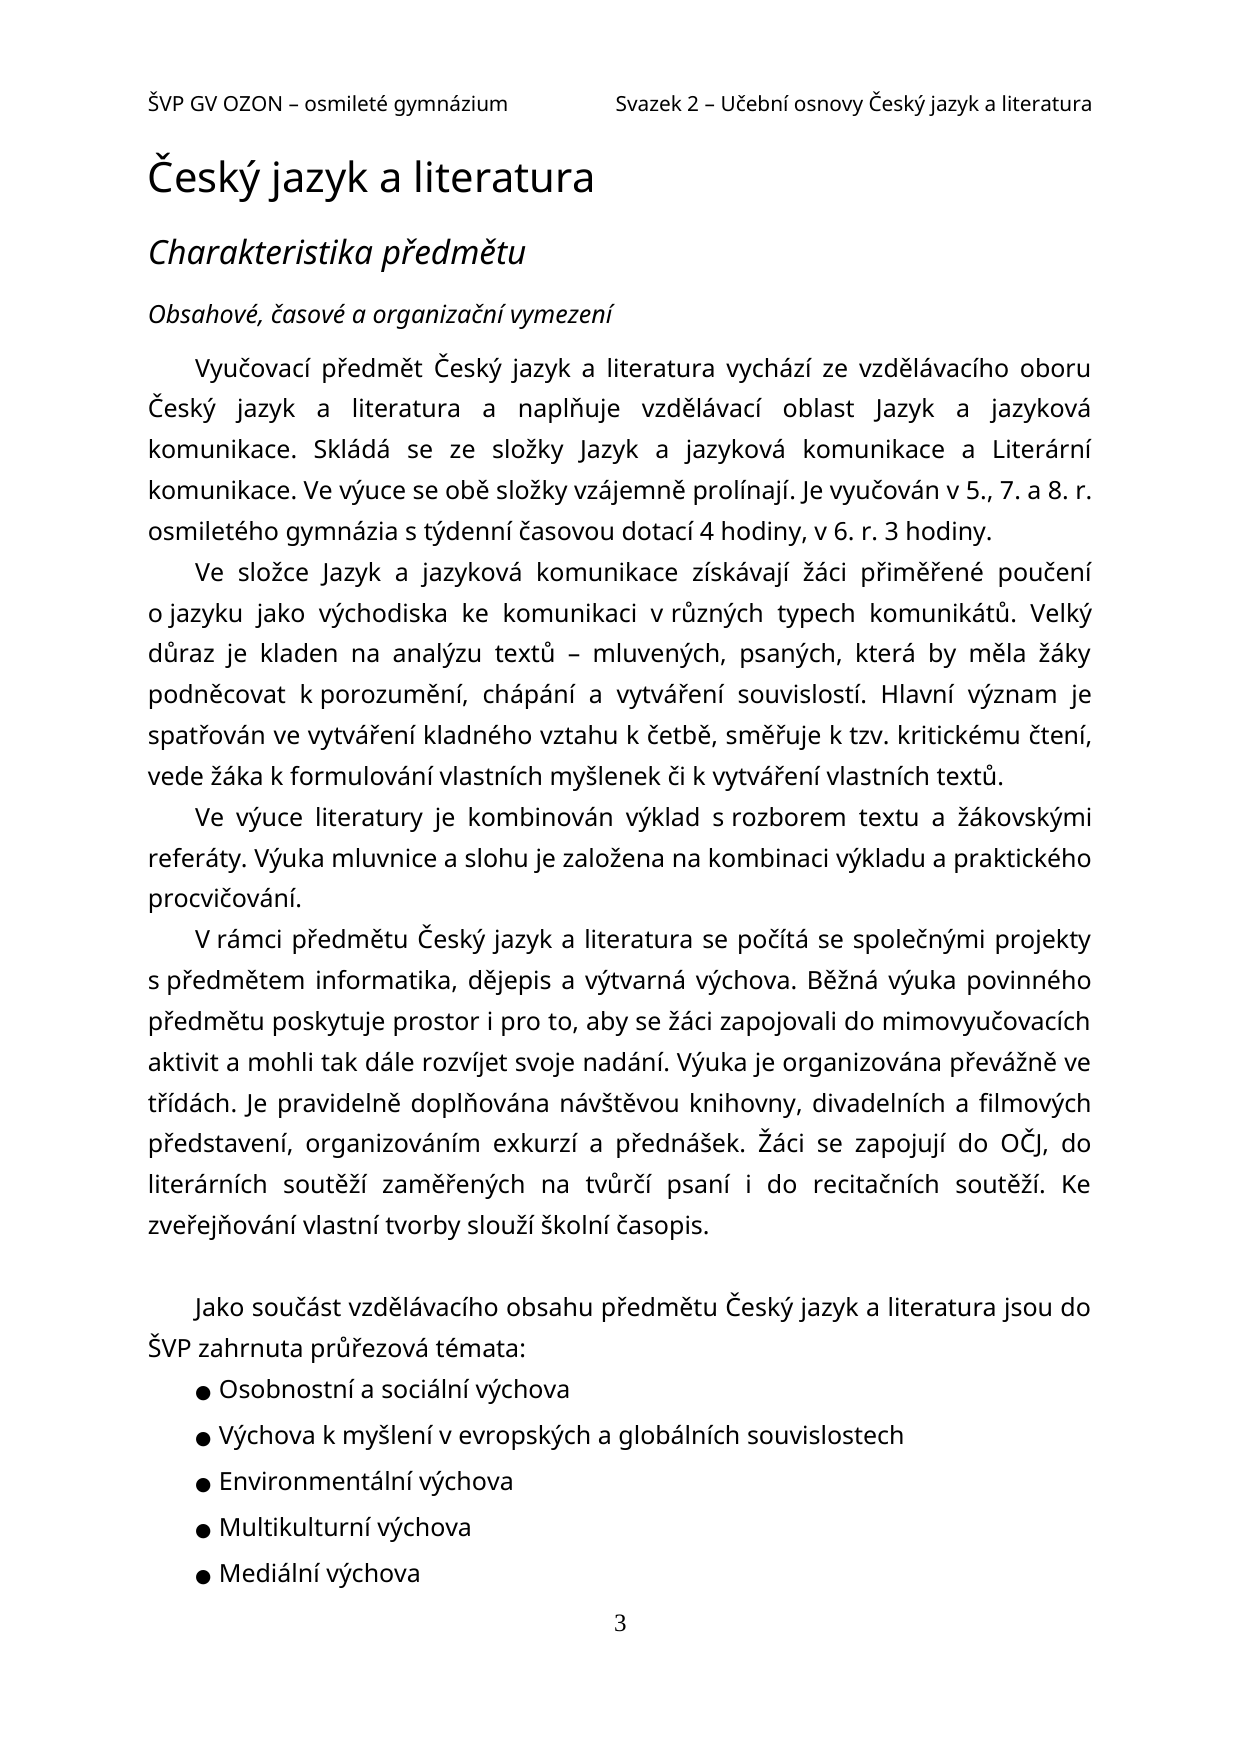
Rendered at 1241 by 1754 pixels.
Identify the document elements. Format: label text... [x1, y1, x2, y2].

text Český jazyk a literatura [148, 148, 1092, 204]
text Ve složce Jazyk a jazyková komunikace získávají žáci přiměřené poučení o jazyku jako východiska ke komunikaci v různých typech komunikátů. Velký důraz je kladen na analýzu textů – mluvených, psaných, která by měla žáky podněcovat k porozumění, chápání a vytváření souvislostí. Hlavní význam je spatřován ve vytváření kladného vztahu k četbě, směřuje k tzv. kritickému čtení, vede žáka k formulování vlastních myšlenek či k vytváření vlastních textů. [148, 554, 1092, 793]
text Obsahové, časové a organizační vymezení [148, 296, 1092, 330]
text V rámci předmětu Český jazyk a literatura se počítá se společnými projekty s předmětem informatika, dějepis a výtvarná výchova. Běžná výuka povinného předmětu poskytuje prostor i pro to, aby se žáci zapojovali do mimovyučovacích aktivit a mohli tak dále rozvíjet svoje nadání. Výuka je organizována převážně ve třídách. Je pravidelně doplňována návštěvou knihovny, divadelních a filmových představení, organizováním exkurzí a přednášek. Žáci se zapojují do OČJ, do literárních soutěží zaměřených na tvůrčí psaní i do recitačních soutěží. Ke zveřejňování vlastní tvorby slouží školní časopis. [148, 922, 1092, 1242]
list Výchova k myšlení v evropských a globálních souvislostech [195, 1417, 1092, 1456]
list Osobnostní a sociální výchova [195, 1371, 1092, 1409]
list Mediální výchova [195, 1555, 1092, 1594]
text Ve výuce literatury je kombinován výklad s rozborem textu a žákovskými referáty. Výuka mluvnice a slohu je založena na kombinaci výkladu a praktického procvičování. [148, 799, 1092, 915]
text Vyučovací předmět Český jazyk a literatura vychází ze vzdělávacího oboru Český jazyk a literatura a naplňuje vzdělávací oblast Jazyk a jazyková komunikace. Skládá se ze složky Jazyk a jazyková komunikace a Literární komunikace. Ve výuce se obě složky vzájemně prolínají. Je vyučován v 5., 7. a 8. r. osmiletého gymnázia s týdenní časovou dotací 4 hodiny, v 6. r. 3 hodiny. [148, 350, 1092, 548]
text Jako součást vzdělávacího obsahu předmětu Český jazyk a literatura jsou do ŠVP zahrnuta průřezová témata: [148, 1289, 1092, 1364]
list Environmentální výchova [195, 1463, 1092, 1502]
list Multikulturní výchova [195, 1509, 1092, 1548]
text Charakteristika předmětu [148, 229, 1092, 274]
